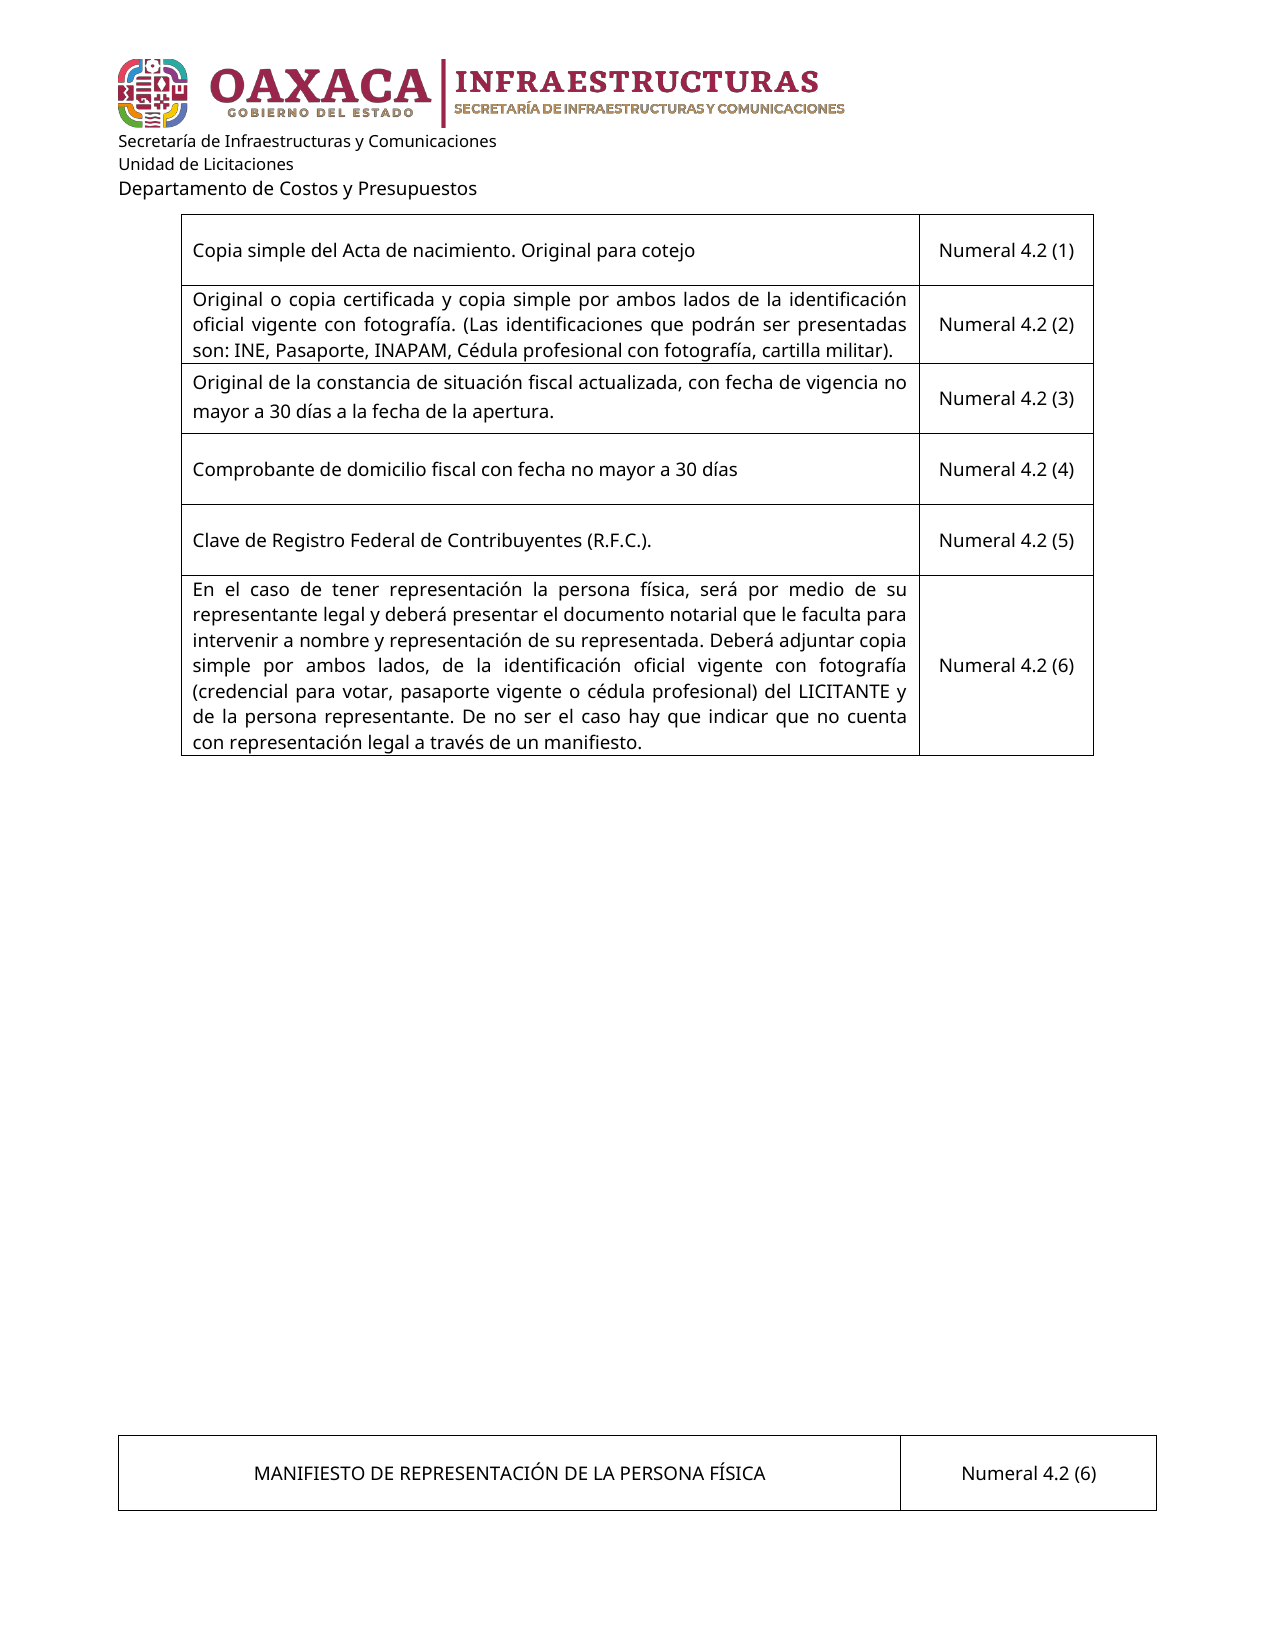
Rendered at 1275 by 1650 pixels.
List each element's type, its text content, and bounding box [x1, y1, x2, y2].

table_header Numeral 4.2 (6) [901, 1436, 1156, 1510]
table_cell Comprobante de domicilio fiscal con fecha no mayor a 30 días [182, 434, 919, 504]
table_header Copia simple del Acta de nacimiento. Original para cotejo [182, 215, 919, 285]
table_header MANIFIESTO DE REPRESENTACIÓN DE LA PERSONA FÍSICA [119, 1436, 900, 1510]
table_cell Numeral 4.2 (6) [920, 576, 1093, 754]
table_cell Numeral 4.2 (2) [920, 286, 1093, 362]
table_header Numeral 4.2 (1) [920, 215, 1093, 285]
table_cell Clave de Registro Federal de Contribuyentes (R.F.C.). [182, 505, 919, 575]
table_cell Original de la constancia de situación fiscal actualizada, con fecha de vigencia no mayor a 30 días a la fecha de la apertura. [182, 364, 919, 433]
table_cell Numeral 4.2 (4) [920, 434, 1093, 504]
table_cell En el caso de tener representación la persona física, será por medio de su representante legal y deberá presentar el documento notarial que le faculta para intervenir a nombre y representación de su representada. Deberá adjuntar copia simple por ambos lados, de la identificación oficial vigente con fotografía (credencial para votar, pasaporte vigente o cédula profesional) del LICITANTE y de la persona representante. De no ser el caso hay que indicar que no cuenta con representación legal a través de un manifiesto. [182, 576, 919, 754]
picture [118, 59, 868, 130]
table_cell Numeral 4.2 (3) [920, 364, 1093, 433]
table_cell Original o copia certificada y copia simple por ambos lados de la identificación oficial vigente con fotografía. (Las identificaciones que podrán ser presentadas son: INE, Pasaporte, INAPAM, Cédula profesional con fotografía, cartilla militar). [182, 286, 919, 362]
table_cell Numeral 4.2 (5) [920, 505, 1093, 575]
